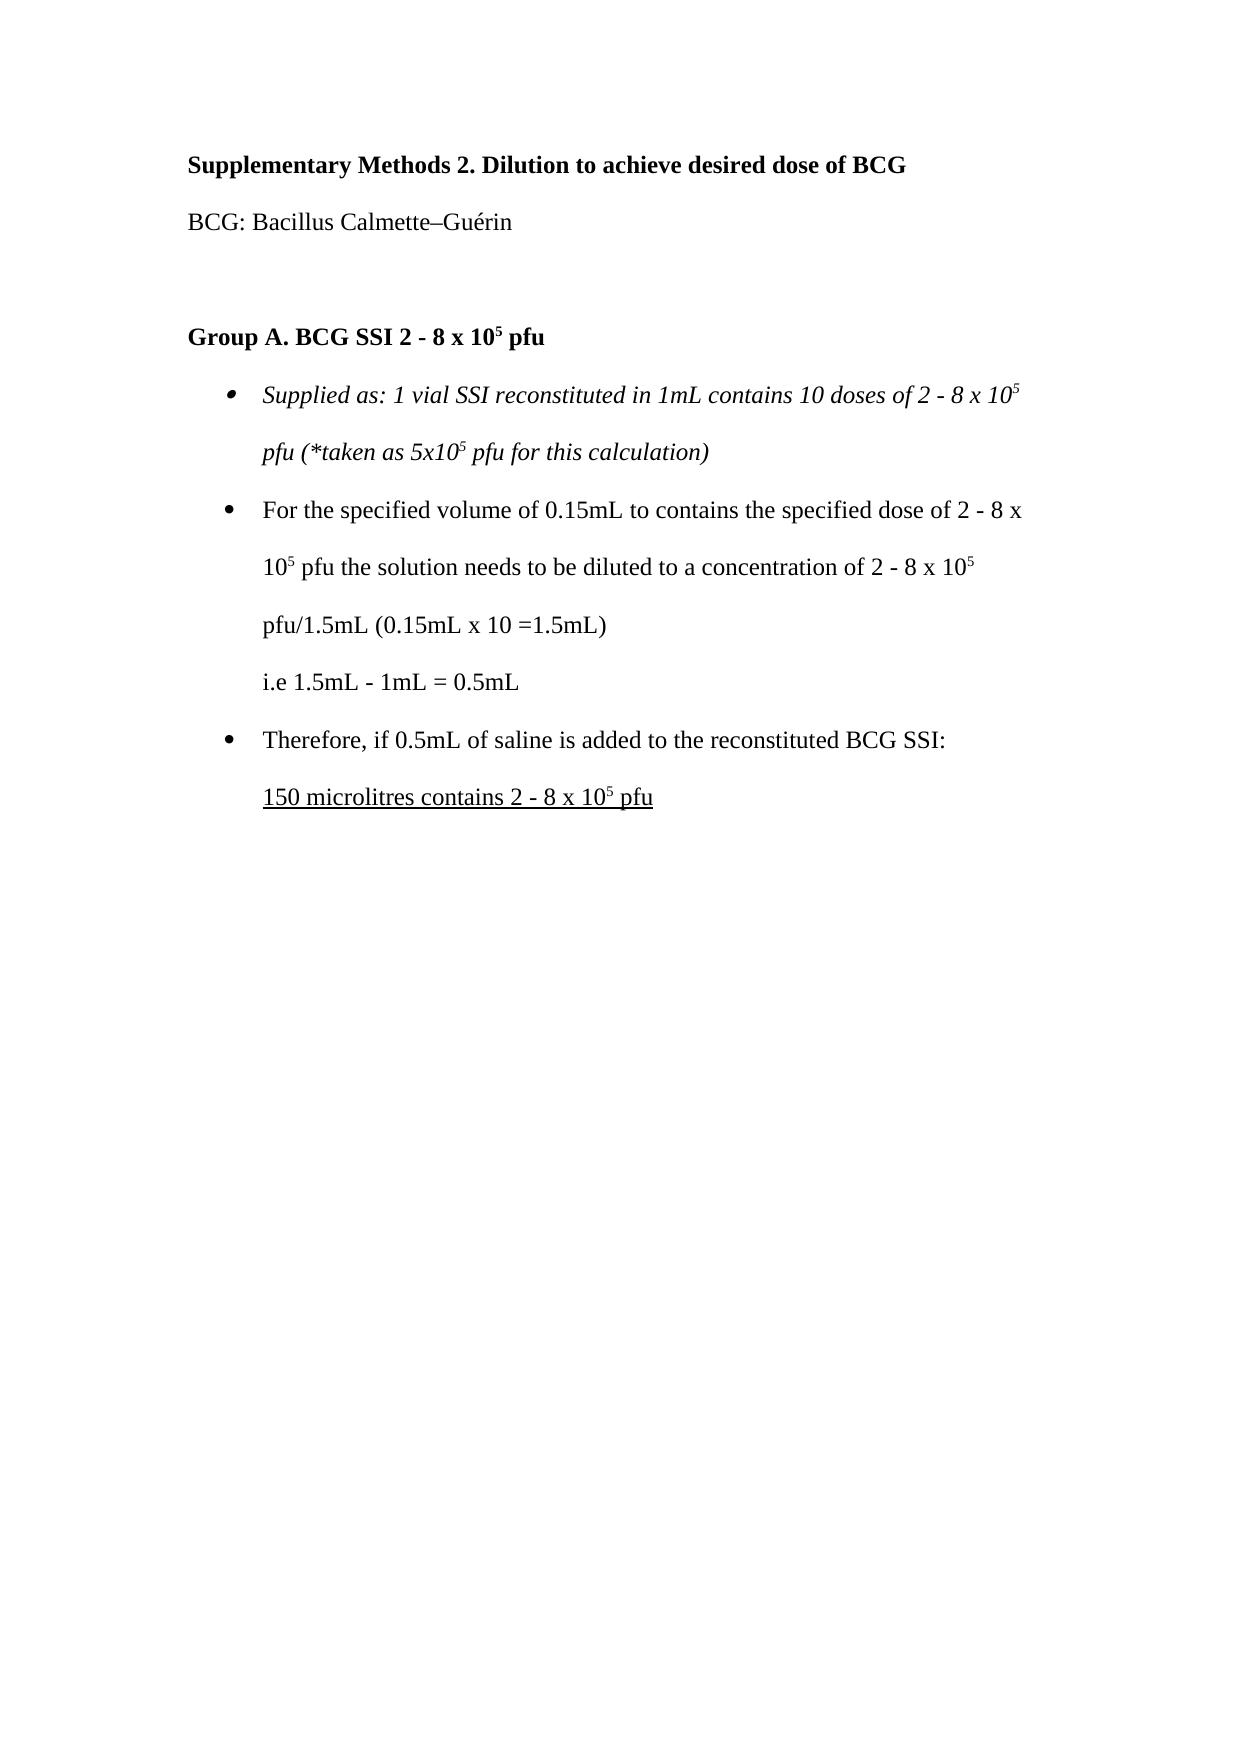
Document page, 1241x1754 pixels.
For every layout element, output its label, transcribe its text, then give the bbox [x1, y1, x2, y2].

list Therefore, if 0.5mL of saline is added to the reconstituted BCG SSI: [225, 725, 1053, 754]
text Group A. BCG SSI 2 - 8 x 105 pfu [187, 322, 1053, 351]
text BCG: Bacillus Calmette–Guérin [187, 207, 1053, 236]
text 150 microlitres contains 2 - 8 x 105 pfu [187, 782, 1053, 811]
text i.e 1.5mL - 1mL = 0.5mL [187, 667, 1053, 696]
list Supplied as: 1 vial SSI reconstituted in 1mL contains 10 doses of 2 - 8 x 105 pfu (*taken as 5x105 pfu for this calculation) [225, 380, 1053, 466]
text Supplementary Methods 2. Dilution to achieve desired dose of BCG [187, 150, 1053, 179]
list For the specified volume of 0.15mL to contains the specified dose of 2 - 8 x 105 pfu the solution needs to be diluted to a concentration of 2 - 8 x 105 pfu/1.5mL (0.15mL x 10 =1.5mL) [225, 495, 1053, 639]
